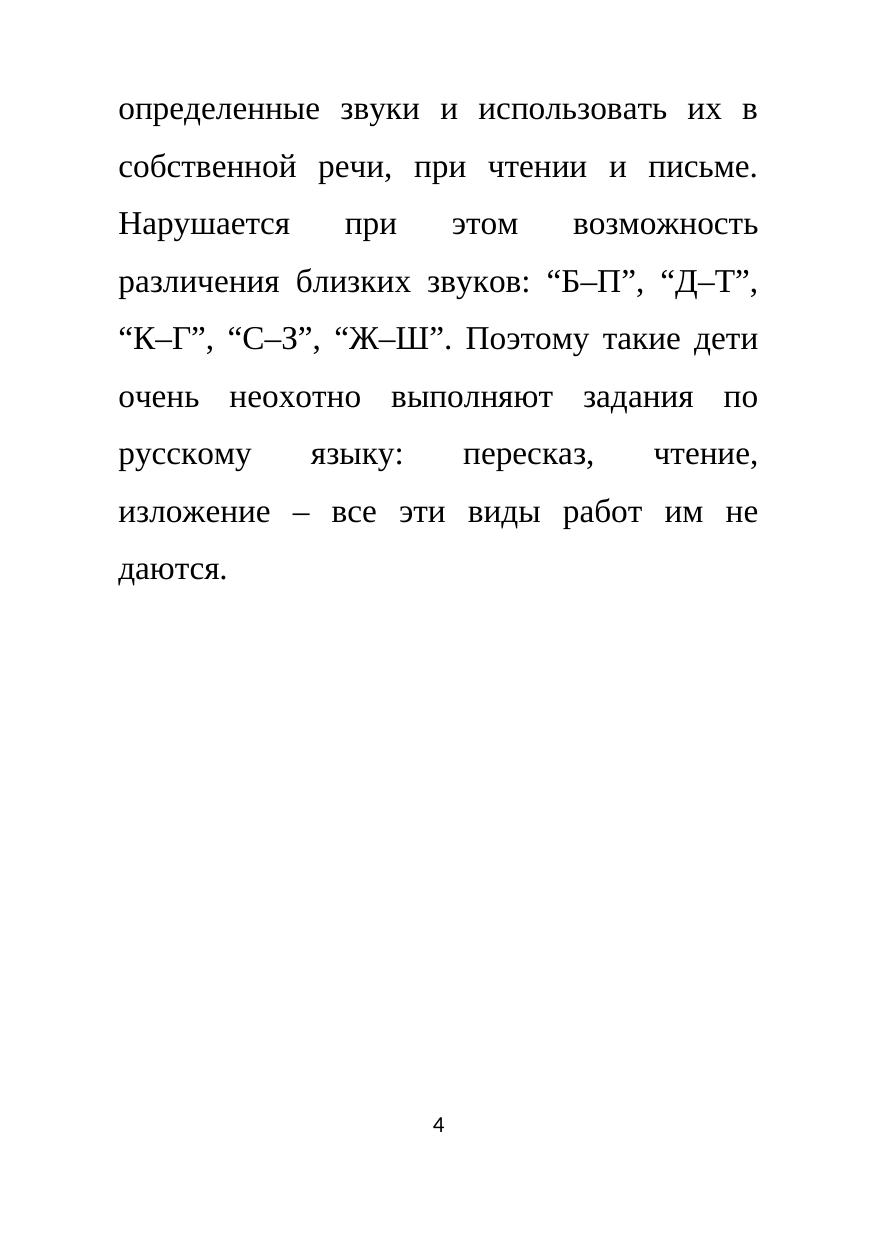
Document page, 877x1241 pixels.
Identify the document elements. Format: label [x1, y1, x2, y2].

text [118, 89, 759, 587]
